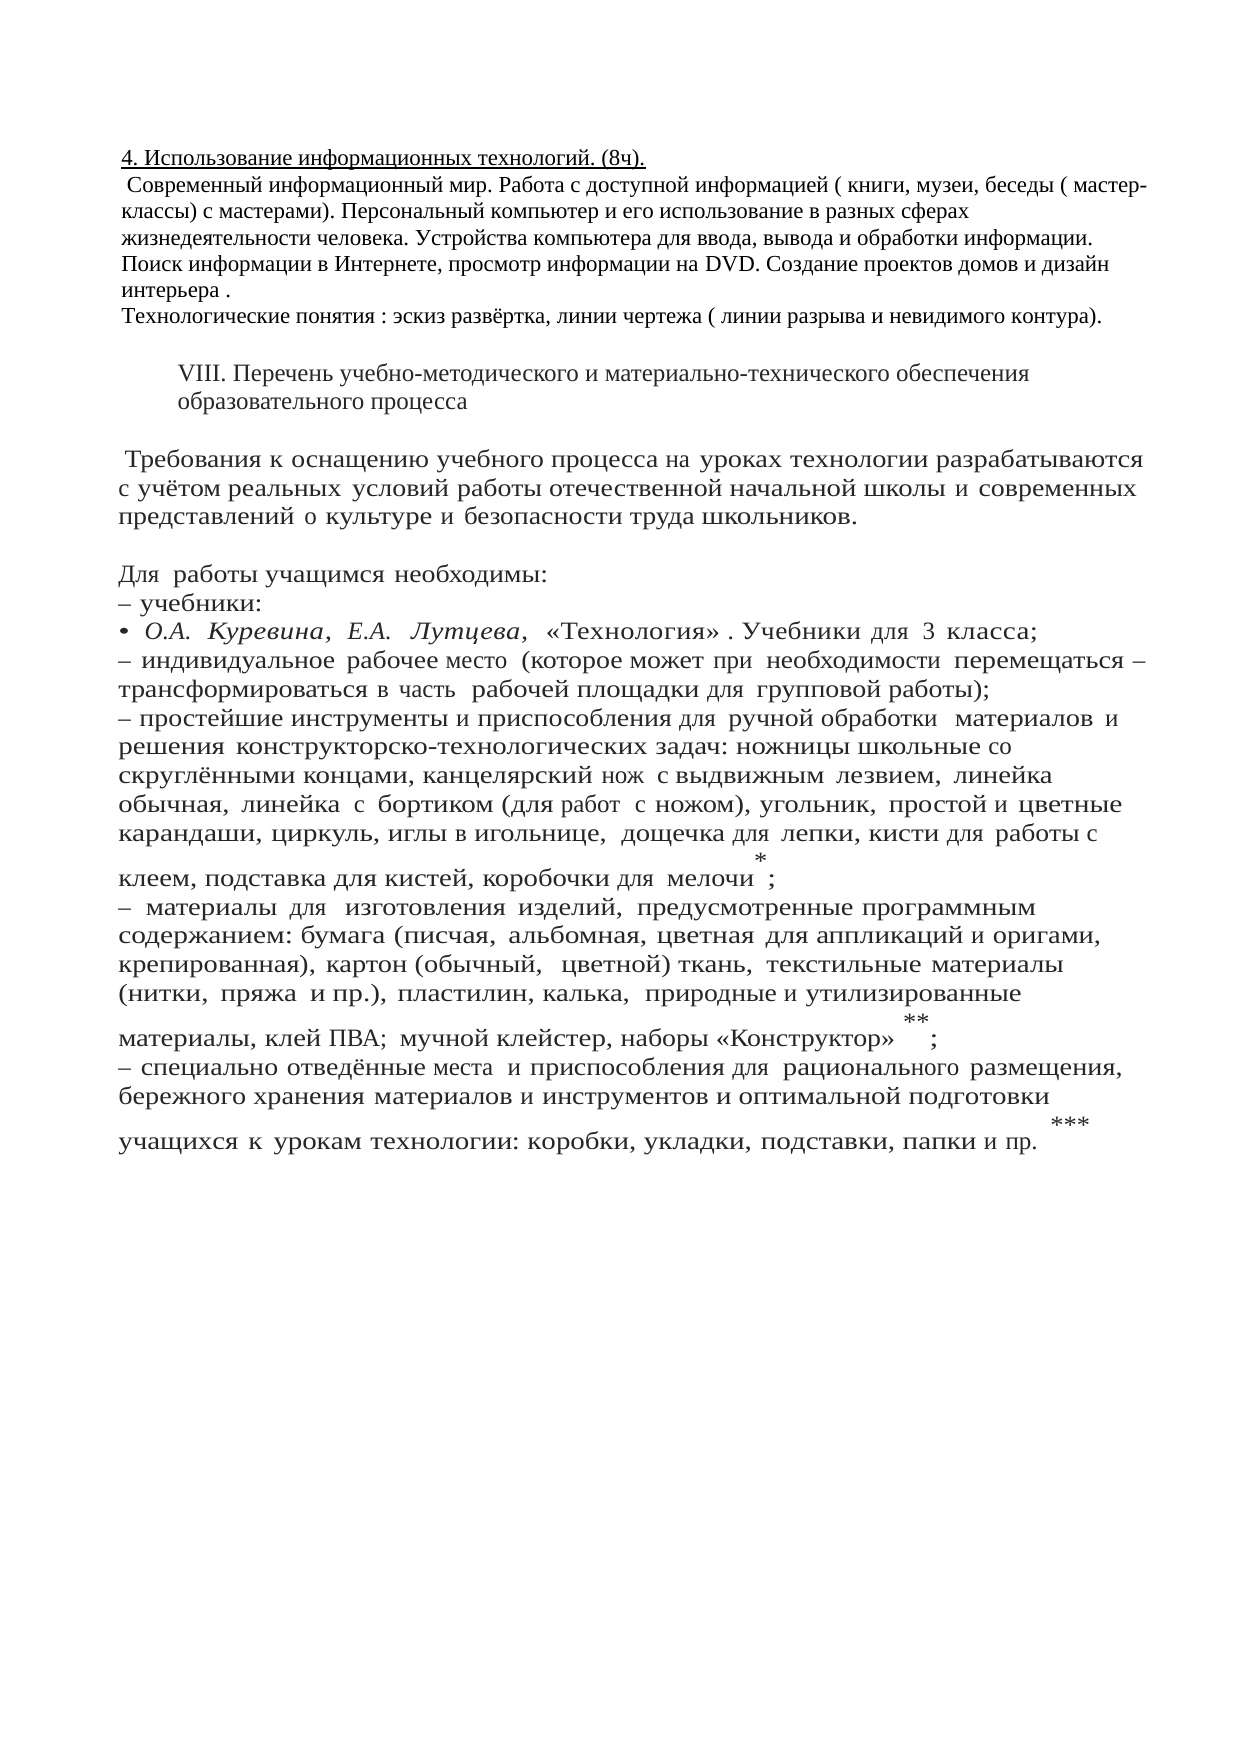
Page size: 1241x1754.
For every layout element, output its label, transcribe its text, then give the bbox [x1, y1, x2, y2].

text – индивидуальное рабочее место (которое может при необходимости перемещаться – трансформироваться в часть рабочей площадки для групповой работы); [118, 645, 1152, 703]
text Современный информационный мир. Работа с доступной информацией ( книги, музеи, беседы ( мастер-классы) с мастерами). Персональный компьютер и его использование в разных сферах жизнедеятельности человека. Устройства компьютера для ввода, вывода и обработки информации. Поиск информации в Интернете, просмотр информации на DVD. Создание проектов домов и дизайн интерьера . [121, 171, 1152, 303]
text VIII. Перечень учебно-методического и материально-технического обеспечения образовательного процесса [177, 358, 1152, 415]
text • О.А. Куревина, Е.А. Лутцева, «Технология» . Учебники для 3 класса; [118, 616, 1152, 645]
text – простейшие инструменты и приспособления для ручной обработки материалов и решения конструкторско-технологических задач: ножницы школьные со скруглёнными концами, канцелярский нож с выдвижным лезвием, линейка обычная, линейка с бортиком (для работ с ножом), угольник, простой и цветные карандаши, циркуль, иглы в игольнице, дощечка для лепки, кисти для работы с клеем, подставка для кистей, коробочки для мелочи*; [118, 703, 1152, 892]
text Для работы учащимся необходимы: [118, 559, 1152, 588]
text Требования к оснащению учебного процесса на уроках технологии разрабатываются с учётом реальных условий работы отечественной начальной школы и современных представлений о культуре и безопасности труда школьников. [118, 444, 1152, 530]
text – материалы для изготовления изделий, предусмотренные программным содержанием: бумага (писчая, альбомная, цветная для аппликаций и оригами, крепированная), картон (обычный, цветной) ткань, текстильные материалы (нитки, пряжа и пр.), пластилин, калька, природные и утилизированные материалы, клей ПВА; мучной клейстер, наборы «Конструктор» **; [118, 892, 1152, 1052]
text Технологические понятия : эскиз развёртка, линии чертежа ( линии разрыва и невидимого контура). [121, 303, 1152, 329]
text – специально отведённые места и приспособления для рационального размещения, бережного хранения материалов и инструментов и оптимальной подготовки учащихся к урокам технологии: коробки, укладки, подставки, папки и пр. *** [118, 1052, 1152, 1155]
text – учебники: [118, 588, 1152, 616]
text 4. Использование информационных технологий. (8ч). [121, 144, 1152, 171]
